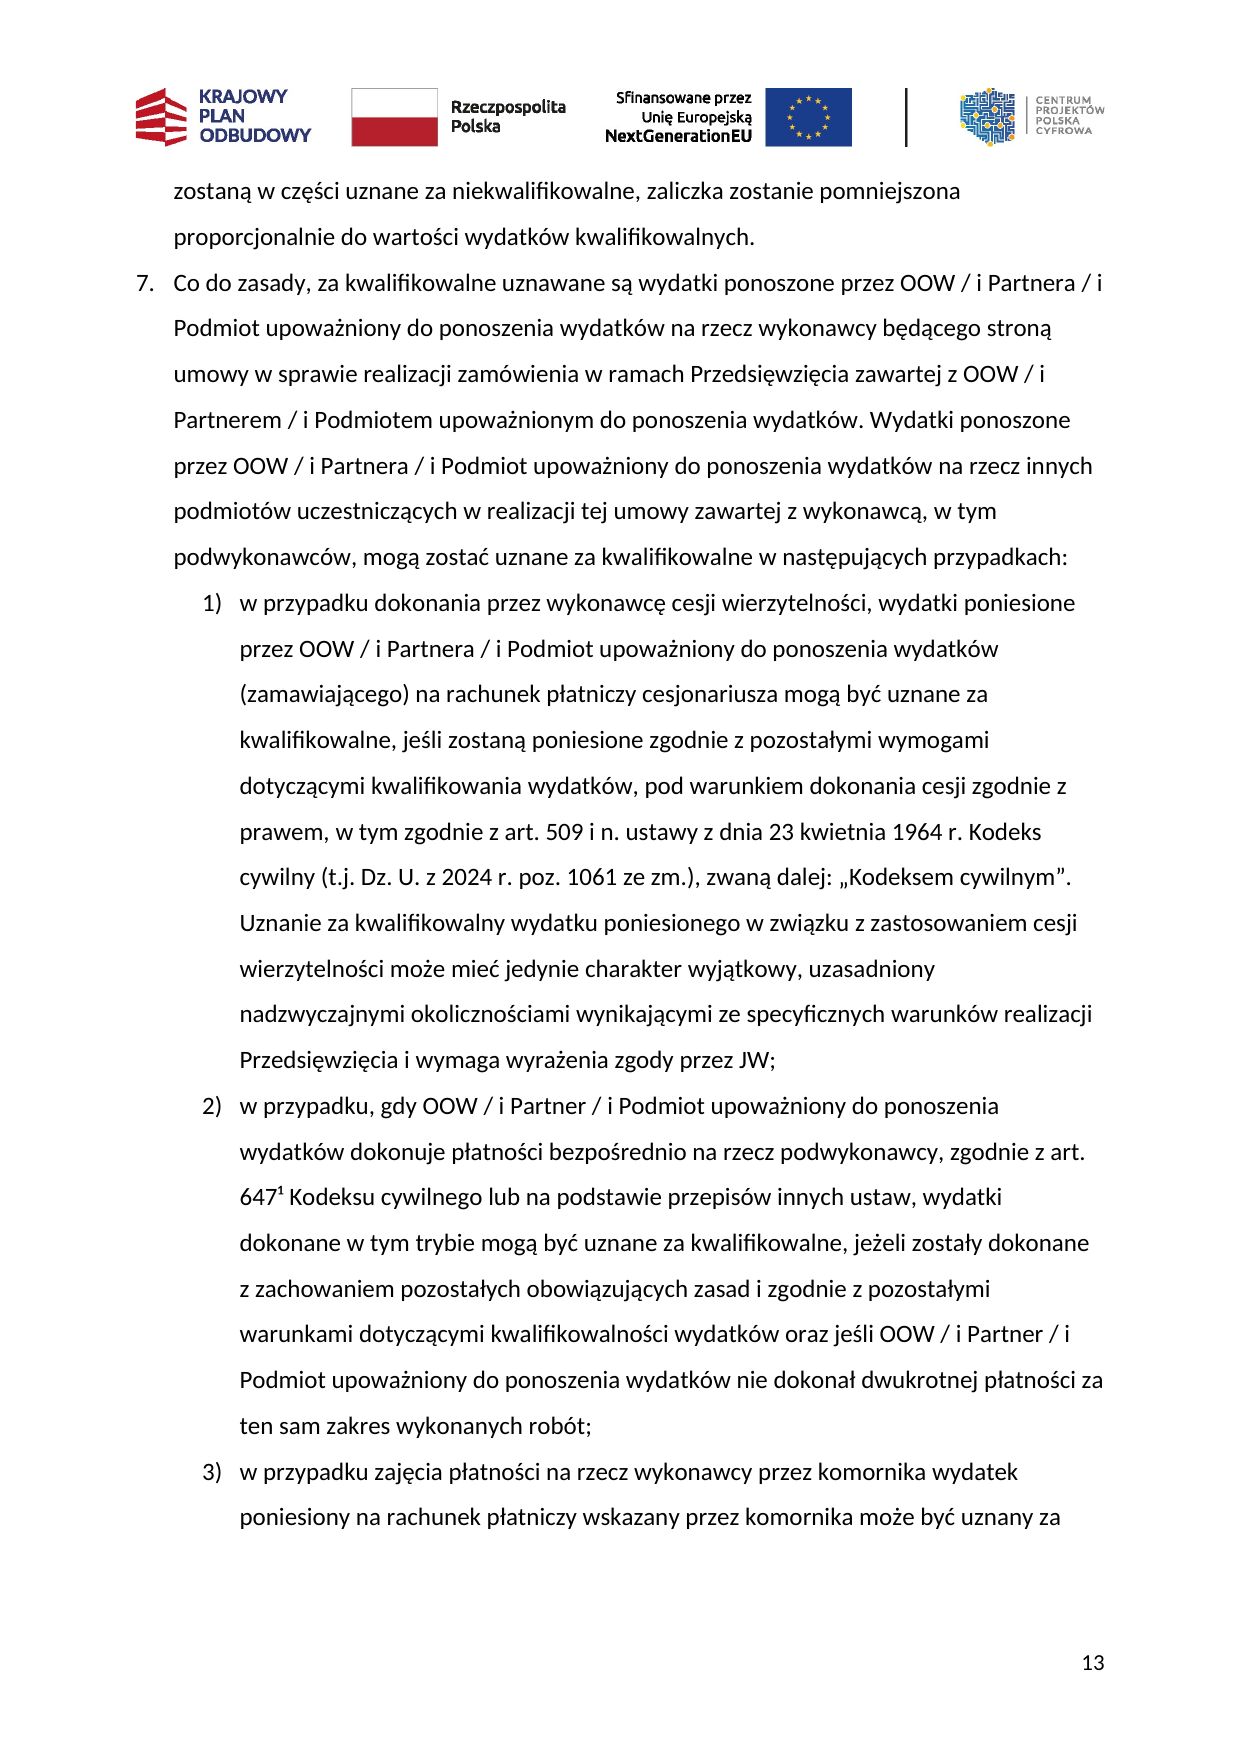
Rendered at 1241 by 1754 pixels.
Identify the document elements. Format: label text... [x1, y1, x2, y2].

list Co do zasady, za kwalifikowalne uznawane są wydatki ponoszone przez OOW / i Partnera / i Podmiot upoważniony do ponoszenia wydatków na rzecz wykonawcy będącego stroną umowy w sprawie realizacji zamówienia w ramach Przedsięwzięcia zawartej z OOW / i Partnerem / i Podmiotem upoważnionym do ponoszenia wydatków. Wydatki ponoszone przez OOW / i Partnera / i Podmiot upoważniony do ponoszenia wydatków na rzecz innych podmiotów uczestniczących w realizacji tej umowy zawartej z wykonawcą, w tym podwykonawców, mogą zostać uznane za kwalifikowalne w następujących przypadkach: [136, 267, 1104, 572]
list w przypadku, gdy OOW / i Partner / i Podmiot upoważniony do ponoszenia wydatków dokonuje płatności bezpośrednio na rzecz podwykonawcy, zgodnie z art. 647¹ Kodeksu cywilnego lub na podstawie przepisów innych ustaw, wydatki dokonane w tym trybie mogą być uznane za kwalifikowalne, jeżeli zostały dokonane z zachowaniem pozostałych obowiązujących zasad i zgodnie z pozostałymi warunkami dotyczącymi kwalifikowalności wydatków oraz jeśli OOW / i Partner / i Podmiot upoważniony do ponoszenia wydatków nie dokonał dwukrotnej płatności za ten sam zakres wykonanych robót; [202, 1090, 1104, 1441]
picture [135, 88, 1105, 147]
list w przypadku dokonania przez wykonawcę cesji wierzytelności, wydatki poniesione przez OOW / i Partnera / i Podmiot upoważniony do ponoszenia wydatków (zamawiającego) na rachunek płatniczy cesjonariusza mogą być uznane za kwalifikowalne, jeśli zostaną poniesione zgodnie z pozostałymi wymogami dotyczącymi kwalifikowania wydatków, pod warunkiem dokonania cesji zgodnie z prawem, w tym zgodnie z art. 509 i n. ustawy z dnia 23 kwietnia 1964 r. Kodeks cywilny (t.j. Dz. U. z 2024 r. poz. 1061 ze zm.), zwaną dalej: „Kodeksem cywilnym”. Uznanie za kwalifikowalny wydatku poniesionego w związku z zastosowaniem cesji wierzytelności może mieć jedynie charakter wyjątkowy, uzasadniony nadzwyczajnymi okolicznościami wynikającymi ze specyficznych warunków realizacji Przedsięwzięcia i wymaga wyrażenia zgody przez JW; [202, 587, 1104, 1075]
